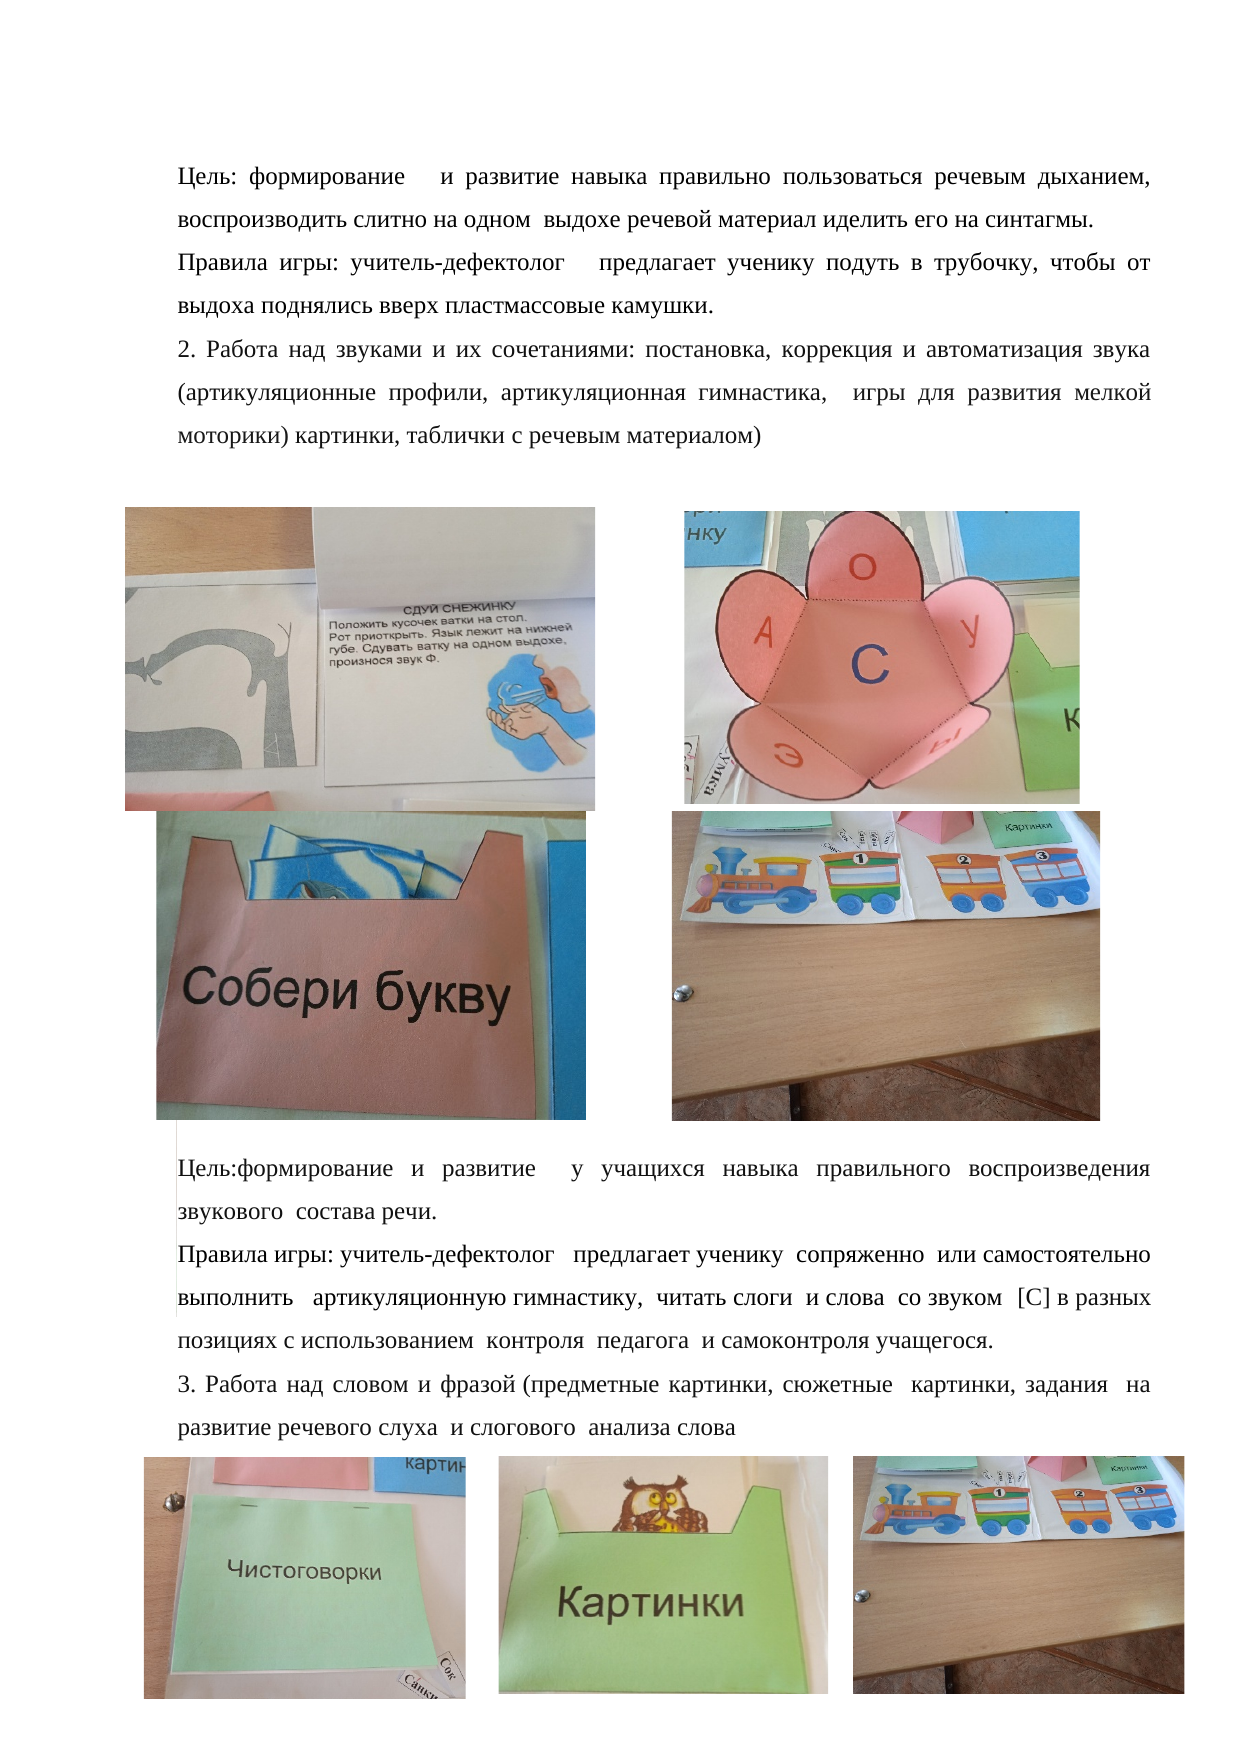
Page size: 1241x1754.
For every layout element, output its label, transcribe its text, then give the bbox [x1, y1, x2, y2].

text Цель: формирование и развитие навыка правильно пользоваться речевым дыханием, воспроизводить слитно на одном выдохе речевой материал иделить его на синтагмы. [177, 161, 1152, 233]
picture [125, 507, 740, 1317]
picture [143, 1457, 466, 1699]
text 2. Работа над звуками и их сочетаниями: постановка, коррекция и автоматизация звука (артикуляционные профили, артикуляционная гимнастика, игры для развития мелкой моторики) картинки, таблички с речевым материалом) [177, 334, 1152, 449]
text Цель:формирование и развитие у учащихся навыка правильного воспроизведения звукового состава речи. [177, 1153, 1152, 1225]
text Правила игры: учитель-дефектолог предлагает ученику сопряженно или самостоятельно выполнить артикуляционную гимнастику, читать слоги и слова со звуком [С] в разных позициях с использованием контроля педагога и самоконтроля учащегося. [177, 1239, 1152, 1354]
picture [853, 1456, 1185, 1694]
picture [671, 811, 1100, 1121]
picture [498, 1456, 829, 1694]
text 3. Работа над словом и фразой (предметные картинки, сюжетные картинки, задания на развитие речевого слуха и слогового анализа слова [177, 1369, 1152, 1441]
picture [684, 511, 1080, 804]
text Правила игры: учитель-дефектолог предлагает ученику подуть в трубочку, чтобы от выдоха поднялись вверх пластмассовые камушки. [177, 247, 1152, 319]
